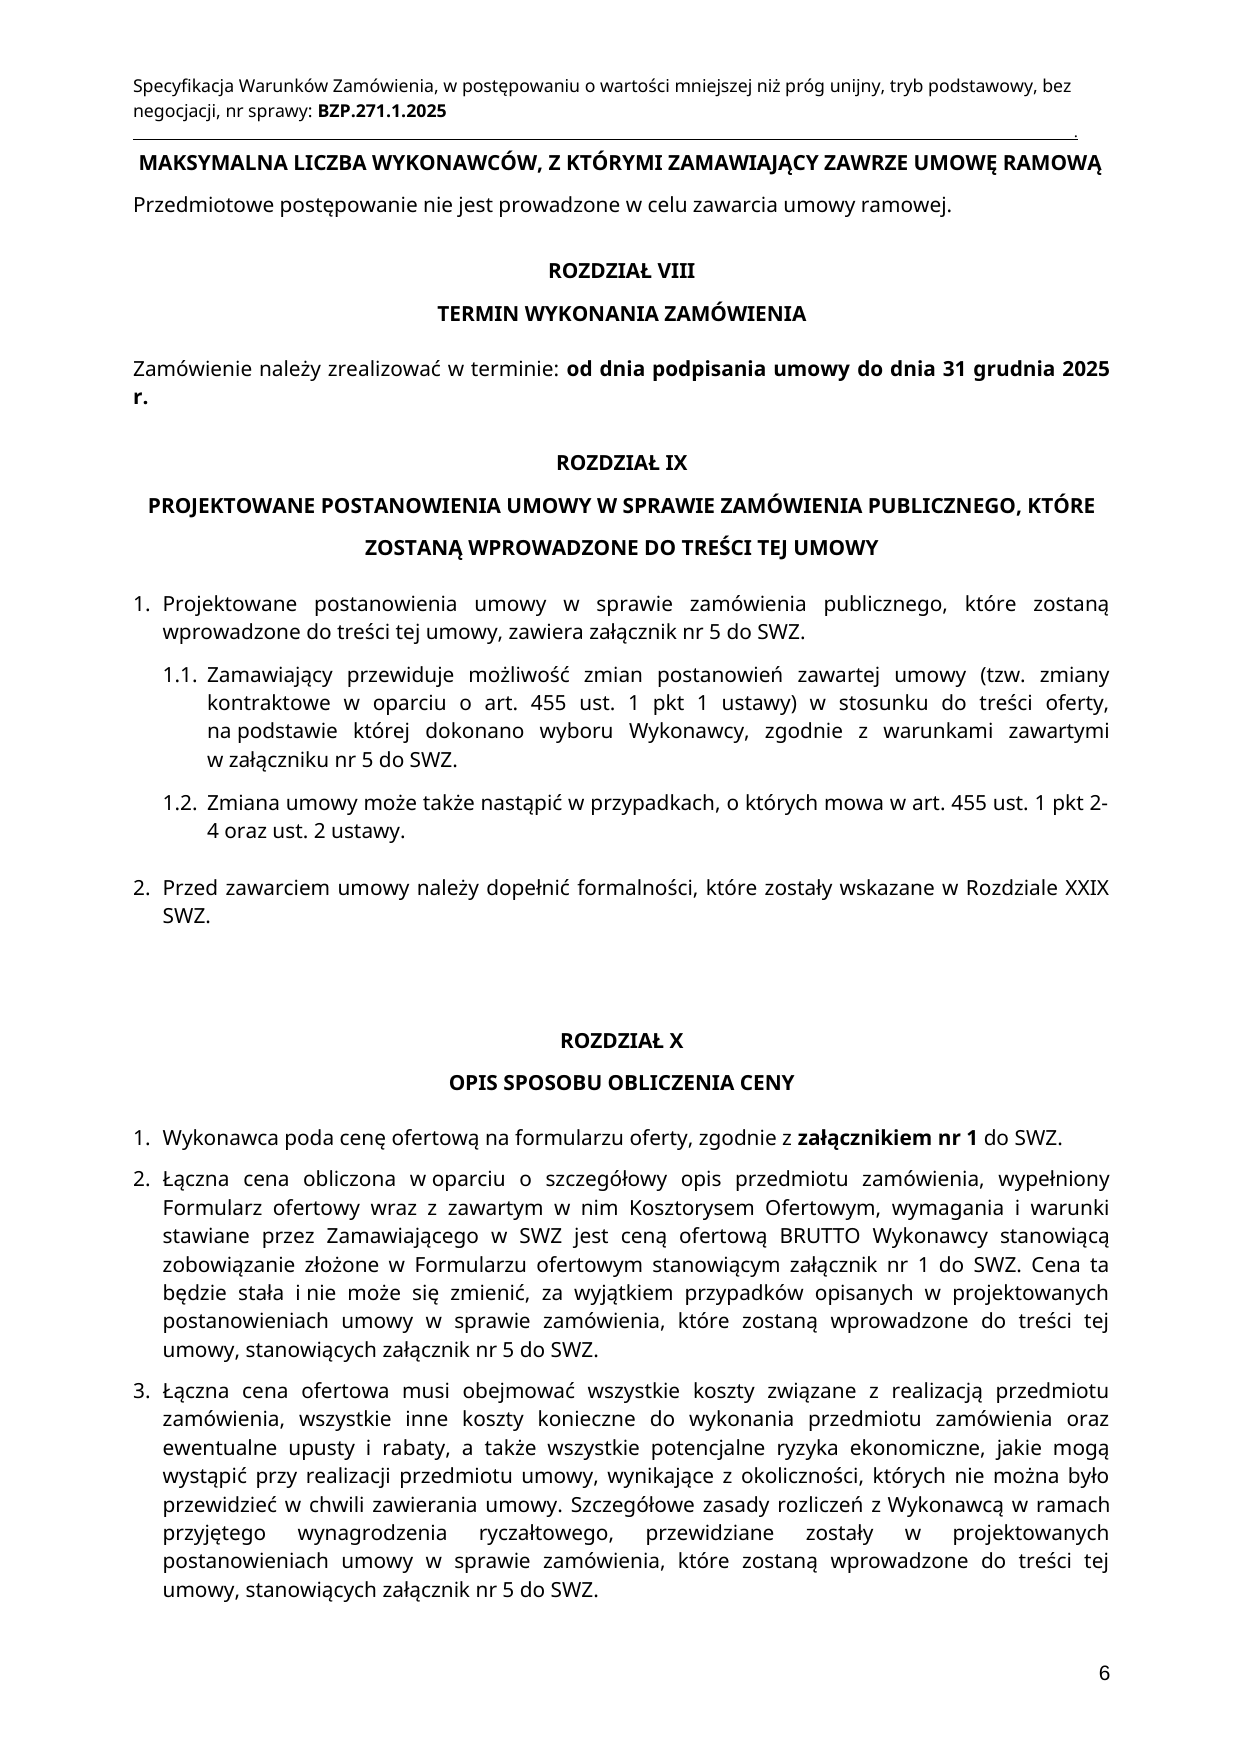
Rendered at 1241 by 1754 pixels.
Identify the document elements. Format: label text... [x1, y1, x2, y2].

list Wykonawca poda cenę ofertową na formularzu oferty, zgodnie z załącznikiem nr 1 do SWZ. [133, 1123, 1110, 1152]
text Zamówienie należy zrealizować w terminie: od dnia podpisania umowy do dnia 31 grudnia 2025 r. [133, 354, 1110, 411]
list Projektowane postanowienia umowy w sprawie zamówienia publicznego, które zostaną wprowadzone do treści tej umowy, zawiera załącznik nr 5 do SWZ. [133, 589, 1110, 646]
text PROJEKTOWANE POSTANOWIENIA UMOWY W SPRAWIE ZAMÓWIENIA PUBLICZNEGO, KTÓRE ZOSTANĄ WPROWADZONE DO TREŚCI TEJ UMOWY [133, 491, 1110, 562]
text TERMIN WYKONANIA ZAMÓWIENIA [133, 299, 1110, 327]
list Łączna cena obliczona w oparciu o szczegółowy opis przedmiotu zamówienia, wypełniony Formularz ofertowy wraz z zawartym w nim Kosztorysem Ofertowym, wymagania i warunki stawiane przez Zamawiającego w SWZ jest ceną ofertową BRUTTO Wykonawcy stanowiącą zobowiązanie złożone w Formularzu ofertowym stanowiącym załącznik nr 1 do SWZ. Cena ta będzie stała i nie może się zmienić, za wyjątkiem przypadków opisanych w projektowanych postanowieniach umowy w sprawie zamówienia, które zostaną wprowadzone do treści tej umowy, stanowiących załącznik nr 5 do SWZ. [133, 1164, 1110, 1363]
list Zmiana umowy może także nastąpić w przypadkach, o których mowa w art. 455 ust. 1 pkt 2-4 oraz ust. 2 ustawy. [162, 788, 1110, 844]
list Zamawiający przewiduje możliwość zmian postanowień zawartej umowy (tzw. zmiany kontraktowe w oparciu o art. 455 ust. 1 pkt 1 ustawy) w stosunku do treści oferty, na podstawie której dokonano wyboru Wykonawcy, zgodnie z warunkami zawartymi w załączniku nr 5 do SWZ. [162, 660, 1110, 773]
text ROZDZIAŁ VIII [133, 256, 1110, 285]
list Łączna cena ofertowa musi obejmować wszystkie koszty związane z realizacją przedmiotu zamówienia, wszystkie inne koszty konieczne do wykonania przedmiotu zamówienia oraz ewentualne upusty i rabaty, a także wszystkie potencjalne ryzyka ekonomiczne, jakie mogą wystąpić przy realizacji przedmiotu umowy, wynikające z okoliczności, których nie można było przewidzieć w chwili zawierania umowy. Szczegółowe zasady rozliczeń z Wykonawcą w ramach przyjętego wynagrodzenia ryczałtowego, przewidziane zostały w projektowanych postanowieniach umowy w sprawie zamówienia, które zostaną wprowadzone do treści tej umowy, stanowiących załącznik nr 5 do SWZ. [133, 1376, 1110, 1603]
text Przedmiotowe postępowanie nie jest prowadzone w celu zawarcia umowy ramowej. [133, 190, 1107, 219]
text ROZDZIAŁ X [133, 1026, 1110, 1054]
text MAKSYMALNA LICZBA WYKONAWCÓW, Z KTÓRYMI ZAMAWIAJĄCY ZAWRZE UMOWĘ RAMOWĄ [133, 148, 1107, 176]
text ROZDZIAŁ IX [133, 448, 1110, 477]
list Przed zawarciem umowy należy dopełnić formalności, które zostały wskazane w Rozdziale XXIX SWZ. [133, 873, 1110, 930]
text OPIS SPOSOBU OBLICZENIA CENY [133, 1068, 1110, 1097]
